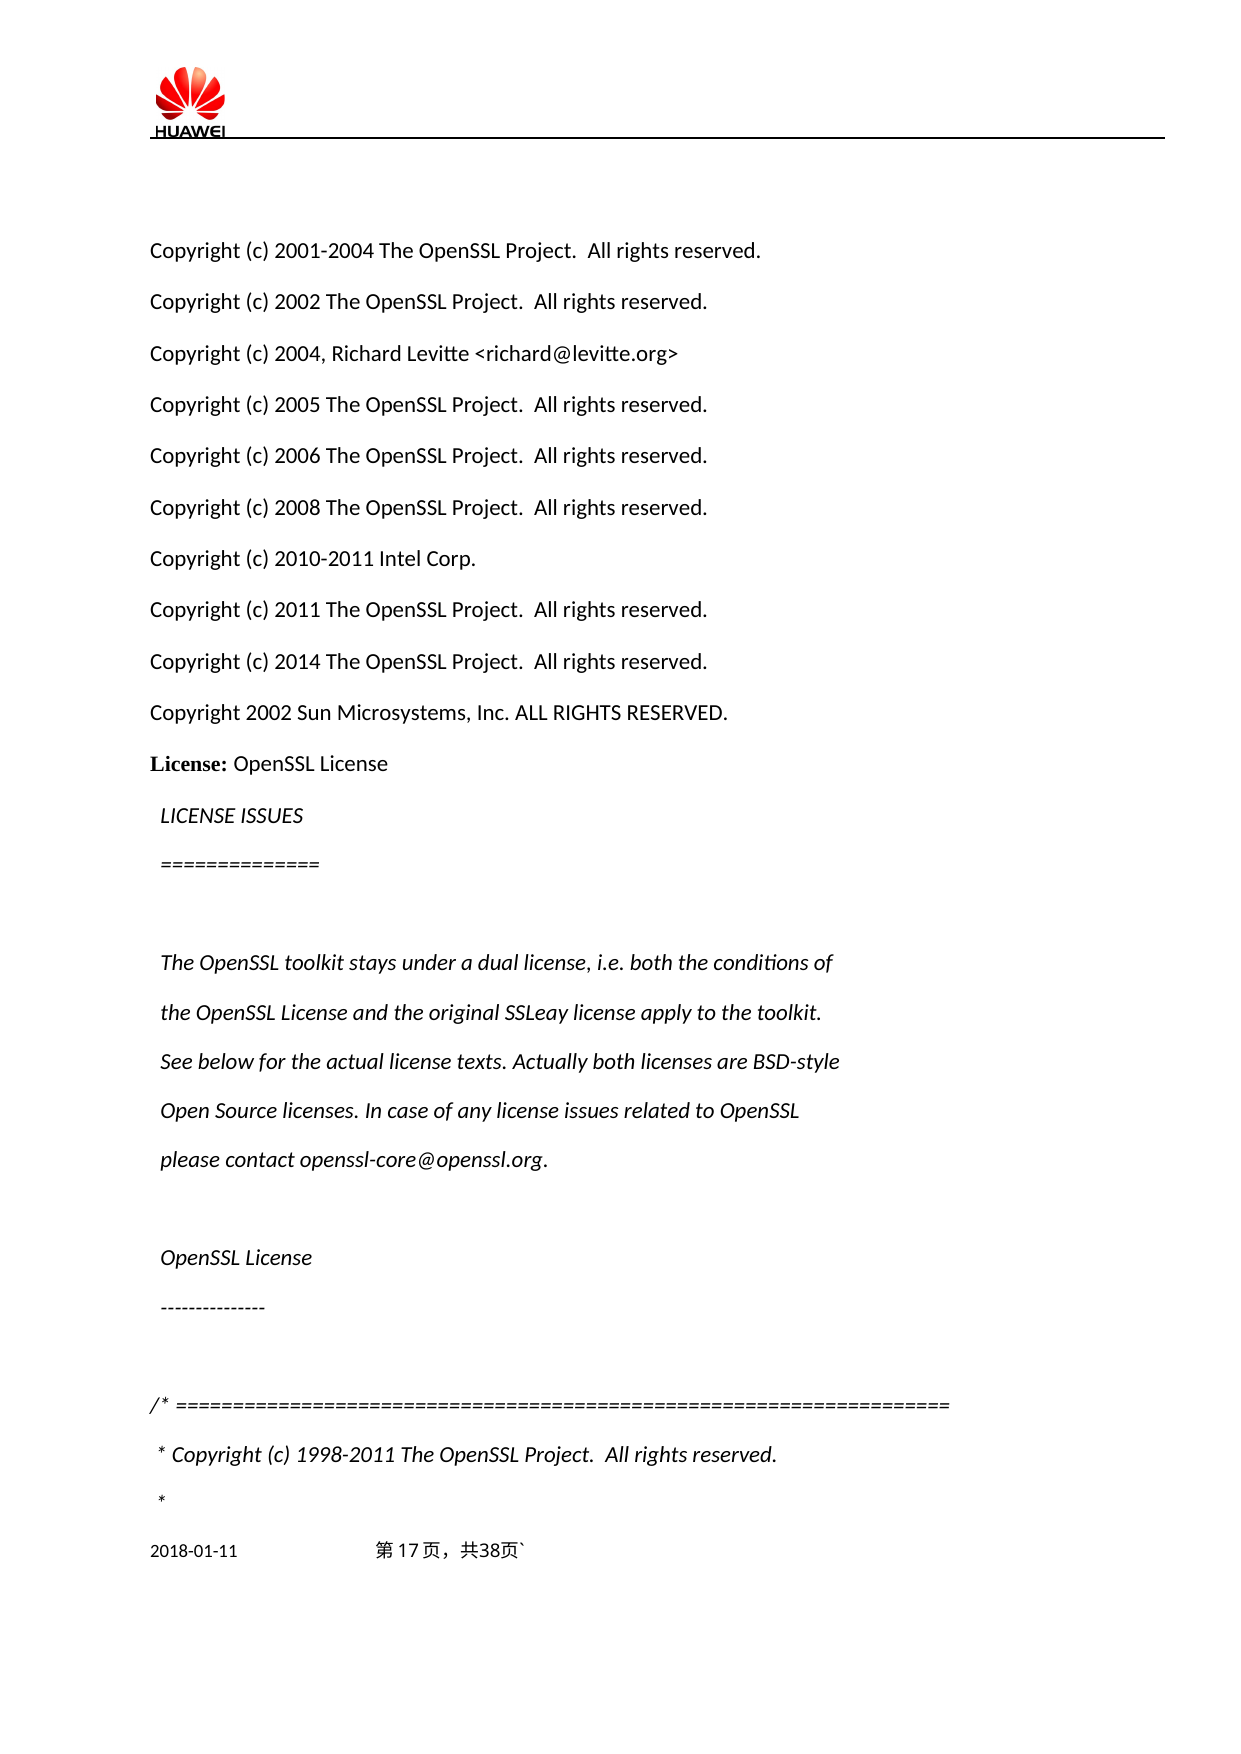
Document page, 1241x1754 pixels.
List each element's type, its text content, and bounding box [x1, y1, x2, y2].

text See below for the actual license texts. Actually both licenses are BSD-style [150, 1044, 1090, 1077]
text the OpenSSL License and the original SSLeay license apply to the toolkit. [150, 995, 1090, 1028]
text please contact openssl-core@openssl.org. [150, 1143, 1090, 1175]
text Copyright (c) 2014 The OpenSSL Project. All rights reserved. [150, 645, 1090, 677]
text Copyright 2002 Sun Microsystems, Inc. ALL RIGHTS RESERVED. [150, 696, 1090, 728]
text ============== [150, 848, 1090, 880]
text * [150, 1487, 1090, 1519]
text LICENSE ISSUES [150, 799, 1090, 831]
text Copyright (c) 2006 The OpenSSL Project. All rights reserved. [150, 439, 1090, 472]
text /* ==================================================================== [150, 1389, 1090, 1421]
text OpenSSL License [150, 1241, 1090, 1274]
text --------------- [150, 1290, 1090, 1323]
text Open Source licenses. In case of any license issues related to OpenSSL [150, 1094, 1090, 1126]
text Copyright (c) 2005 The OpenSSL Project. All rights reserved. [150, 388, 1090, 420]
text Copyright (c) 2010-2011 Intel Corp. [150, 542, 1090, 574]
text Copyright (c) 2011 The OpenSSL Project. All rights reserved. [150, 593, 1090, 626]
text Copyright (c) 2002 The OpenSSL Project. All rights reserved. [150, 285, 1090, 318]
text Copyright (c) 2001-2004 The OpenSSL Project. All rights reserved. [150, 234, 1090, 266]
text The OpenSSL toolkit stays under a dual license, i.e. both the conditions of [150, 946, 1090, 979]
text Copyright (c) 2004, Richard Levitte <richard@levitte.org> [150, 337, 1090, 369]
text Copyright (c) 2008 The OpenSSL Project. All rights reserved. [150, 491, 1090, 523]
picture [156, 67, 225, 137]
text License: OpenSSL License [150, 747, 1090, 780]
text * Copyright (c) 1998-2011 The OpenSSL Project. All rights reserved. [150, 1438, 1090, 1470]
